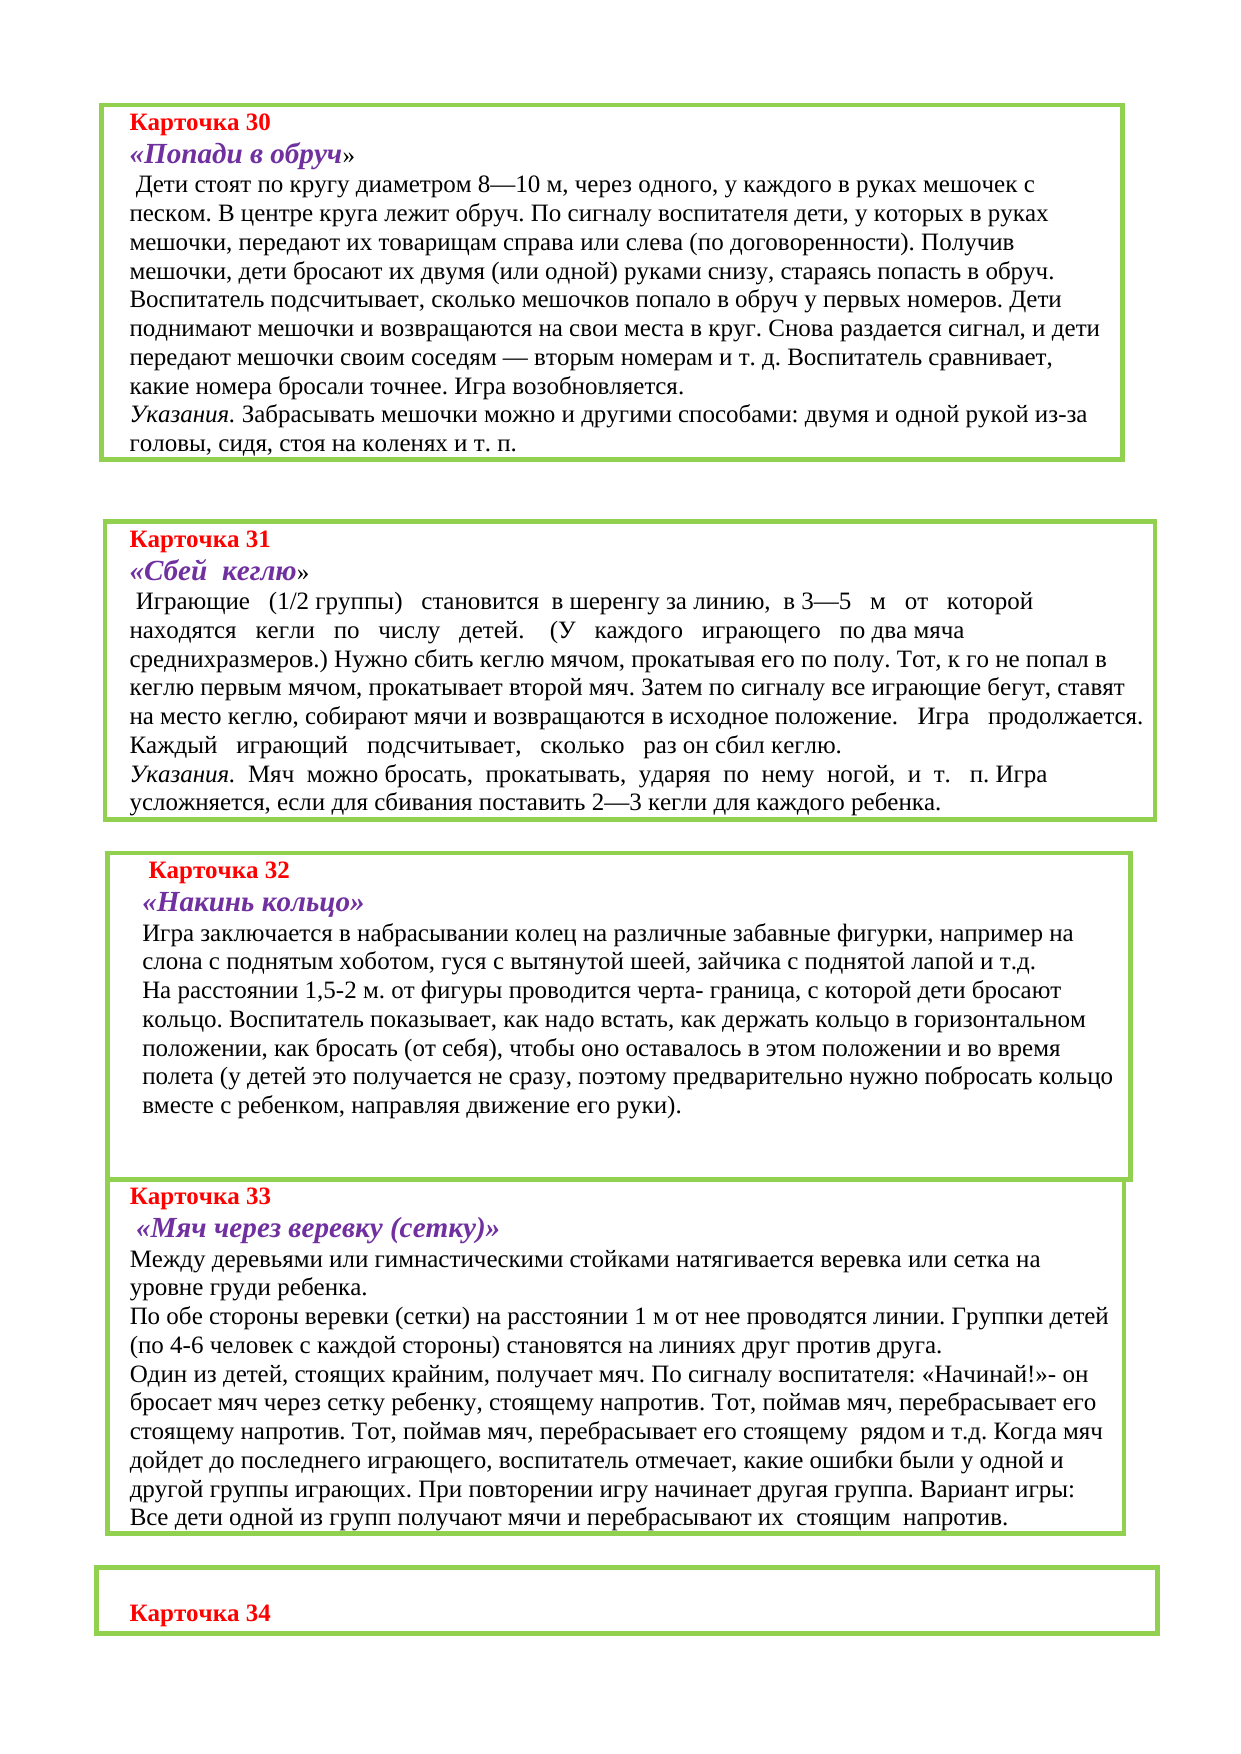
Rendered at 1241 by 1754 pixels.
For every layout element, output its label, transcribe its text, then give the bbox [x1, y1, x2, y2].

table_cell Карточка 33 «Мяч через веревку (сетку)» Между деревьями или гимнастическими стойками натягивается веревка или сетка на уровне груди ребенка. По обе стороны веревки (сетки) на расстоянии 1 м от нее проводятся линии. Группки детей (по 4-6 человек с каждой стороны) становятся на линиях друг против друга. Один из детей, стоящих крайним, получает мяч. По сигналу воспитателя: «Начинай!»- он бросает мяч через сетку ребенку, стоящему напротив. Тот, поймав мяч, перебрасывает его стоящему напротив. Тот, поймав мяч, перебрасывает его стоящему рядом и т.д. Когда мяч дойдет до последнего играющего, воспитатель отмечает, какие ошибки были у одной и другой группы играющих. При повторении игру начинает другая группа. Вариант игры: Все дети одной из групп получают мячи и перебрасывают их стоящим напротив. [110, 1182, 1122, 1531]
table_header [99, 1570, 1155, 1631]
table_header Карточка 32 «Накинь кольцо» Игра заключается в набрасывании колец на различные забавные фигурки, например на слона с поднятым хоботом, гуся с вытянутой шеей, зайчика с поднятой лапой и т.д. На расстоянии 1,5-2 м. от фигуры проводится черта- граница, с которой дети бросают кольцо. Воспитатель показывает, как надо встать, как держать кольцо в горизонтальном положении, как бросать (от себя), чтобы оно оставалось в этом положении и во время полета (у детей это получается не сразу, поэтому предварительно нужно побросать кольцо вместе с ребенком, направляя движение его руки). [110, 855, 1128, 1177]
table_header Карточка 30 «Попади в обруч» Дети стоят по кругу диаметром 8—10 м, через одного, у каждого в руках мешочек с песком. В центре круга лежит обруч. По сигналу воспитателя дети, у которых в руках мешочки, передают их товарищам справа или слева (по договоренности). Получив мешочки, дети бросают их двумя (или одной) руками снизу, стараясь попасть в обруч. Воспитатель подсчитывает, сколько мешочков попало в обруч у первых номеров. Дети поднимают мешочки и возвращаются на свои места в круг. Снова раздается сигнал, и дети передают мешочки своим соседям — вторым номерам и т. д. Воспитатель сравнивает, какие номера бросали точнее. Игра возобновляется. Указания. Забрасывать мешочки можно и другими способами: двумя и одной рукой из-за головы, сидя, стоя на коленях и т. п. [104, 107, 1120, 457]
table_header Карточка 31 «Сбей кеглю» Играющие (1/2 группы) становится в шеренгу за линию, в 3—5 м от которой находятся кегли по числу детей. (У каждого играющего по два мяча среднихразмеров.) Нужно сбить кеглю мячом, прокатывая его по полу. Тот, к го не попал в кеглю первым мячом, прокатывает второй мяч. Затем по сигналу все играющие бегут, ставят на место кеглю, собирают мячи и возвращаются в исходное положение. Игра продолжается. Каждый играющий подсчитывает, сколько раз он сбил кеглю. Указания. Мяч можно бросать, прокатывать, ударяя по нему ногой, и т. п. Игра усложняется, если для сбивания поставить 2—3 кегли для каждого ребенка. [107, 524, 1153, 817]
